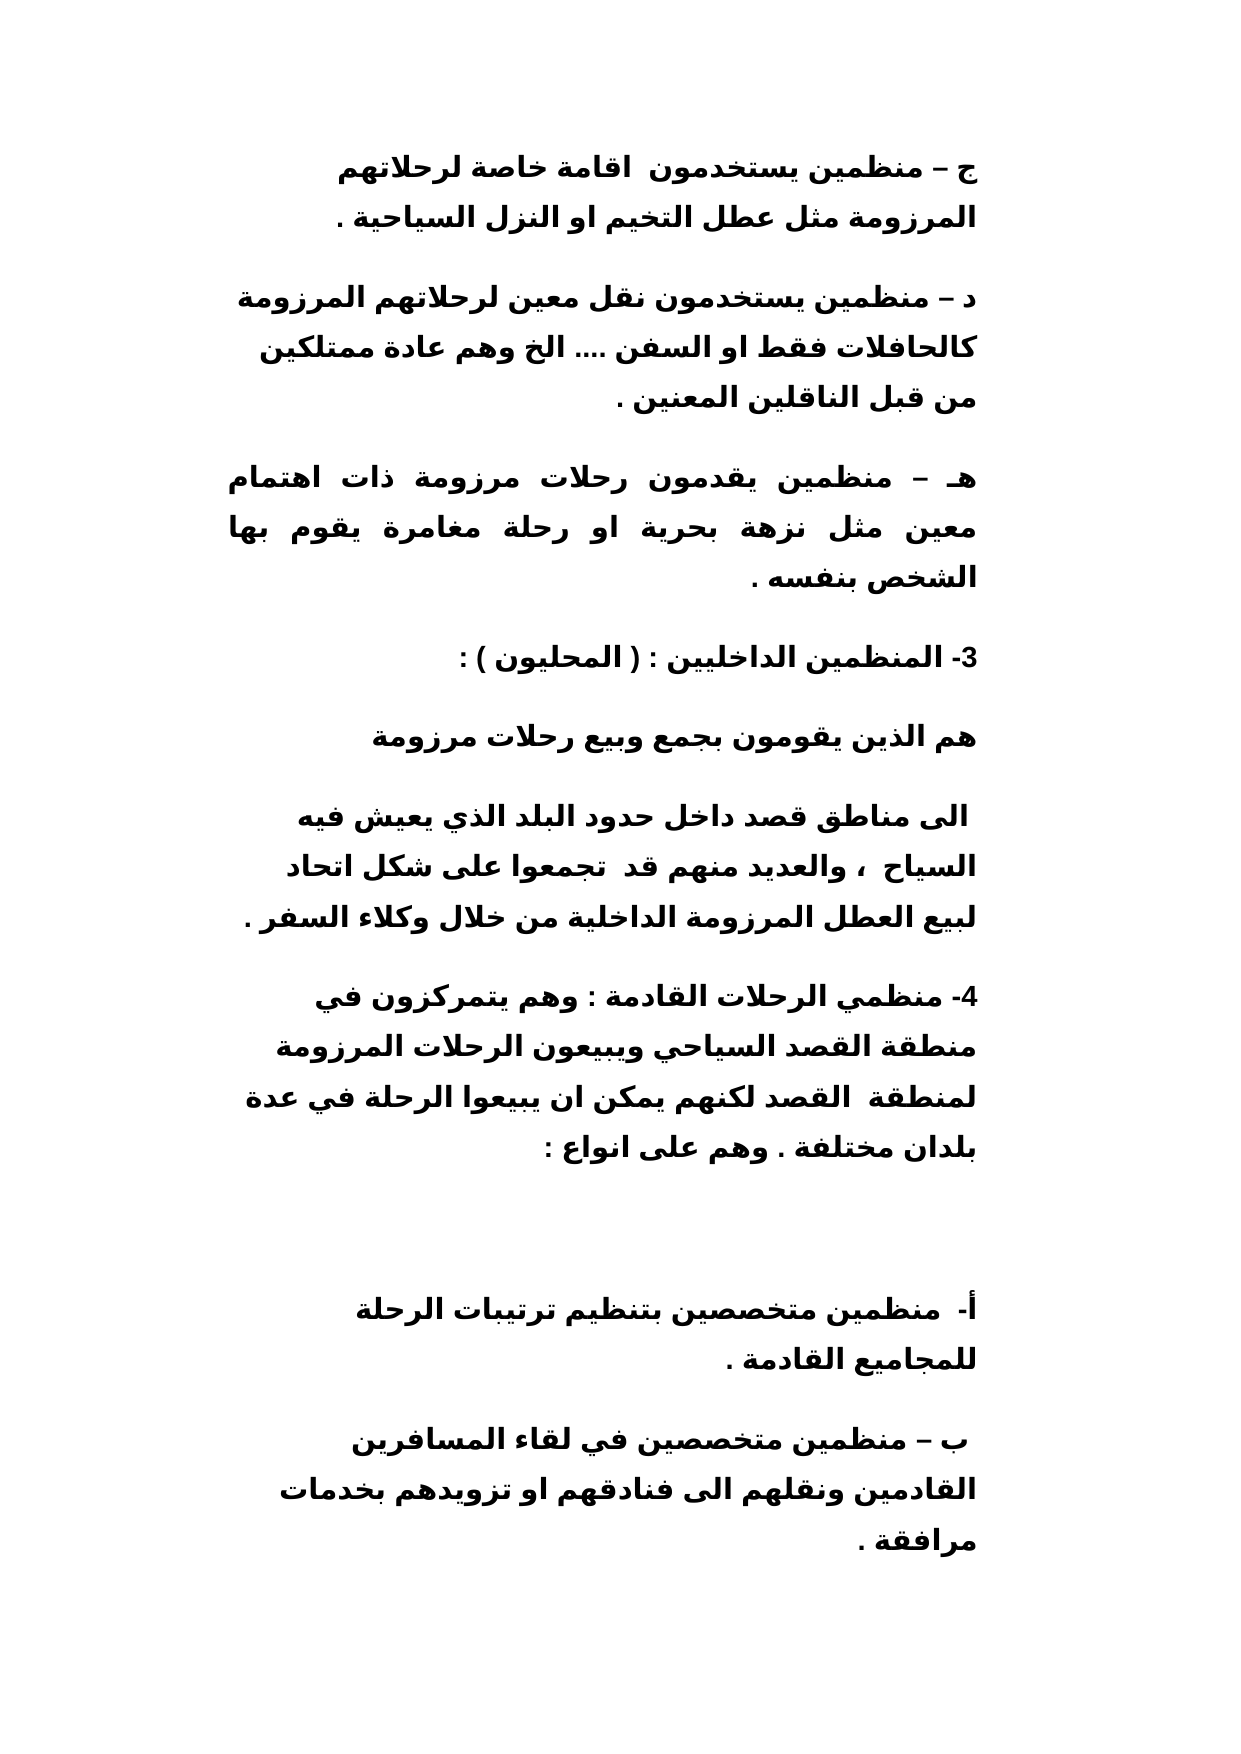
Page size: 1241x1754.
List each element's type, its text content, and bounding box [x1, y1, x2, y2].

text 3- المنظمين الداخليين : ( المحليون ) : [227, 640, 978, 673]
text 4- منظمي الرحلات القادمة : وهم يتمركزون في منطقة القصد السياحي ويبيعون الرحلات المرزومة لمنطقة القصد لكنهم يمكن ان يبيعوا الرحلة في عدة بلدان مختلفة . وهم على انواع : [227, 979, 978, 1163]
text أ- منظمين متخصصين بتنظيم ترتيبات الرحلة للمجاميع القادمة . [227, 1292, 978, 1376]
text هـ – منظمين يقدمون رحلات مرزومة ذات اهتمام معين مثل نزهة بحرية او رحلة مغامرة يقوم بها الشخص بنفسه . [227, 460, 978, 594]
text د – منظمين يستخدمون نقل معين لرحلاتهم المرزومة كالحافلات فقط او السفن .... الخ وهم عادة ممتلكين من قبل الناقلين المعنين . [227, 280, 978, 414]
text ب – منظمين متخصصين في لقاء المسافرين القادمين ونقلهم الى فنادقهم او تزويدهم بخدمات مرافقة . [227, 1422, 978, 1556]
text ج – منظمين يستخدمون اقامة خاصة لرحلاتهم المرزومة مثل عطل التخيم او النزل السياحية . [227, 150, 978, 234]
text هم الذين يقومون بجمع وبيع رحلات مرزومة [227, 719, 978, 753]
text الى مناطق قصد داخل حدود البلد الذي يعيش فيه السياح ، والعديد منهم قد تجمعوا على شكل اتحاد لبيع العطل المرزومة الداخلية من خلال وكلاء السفر . [227, 799, 978, 933]
